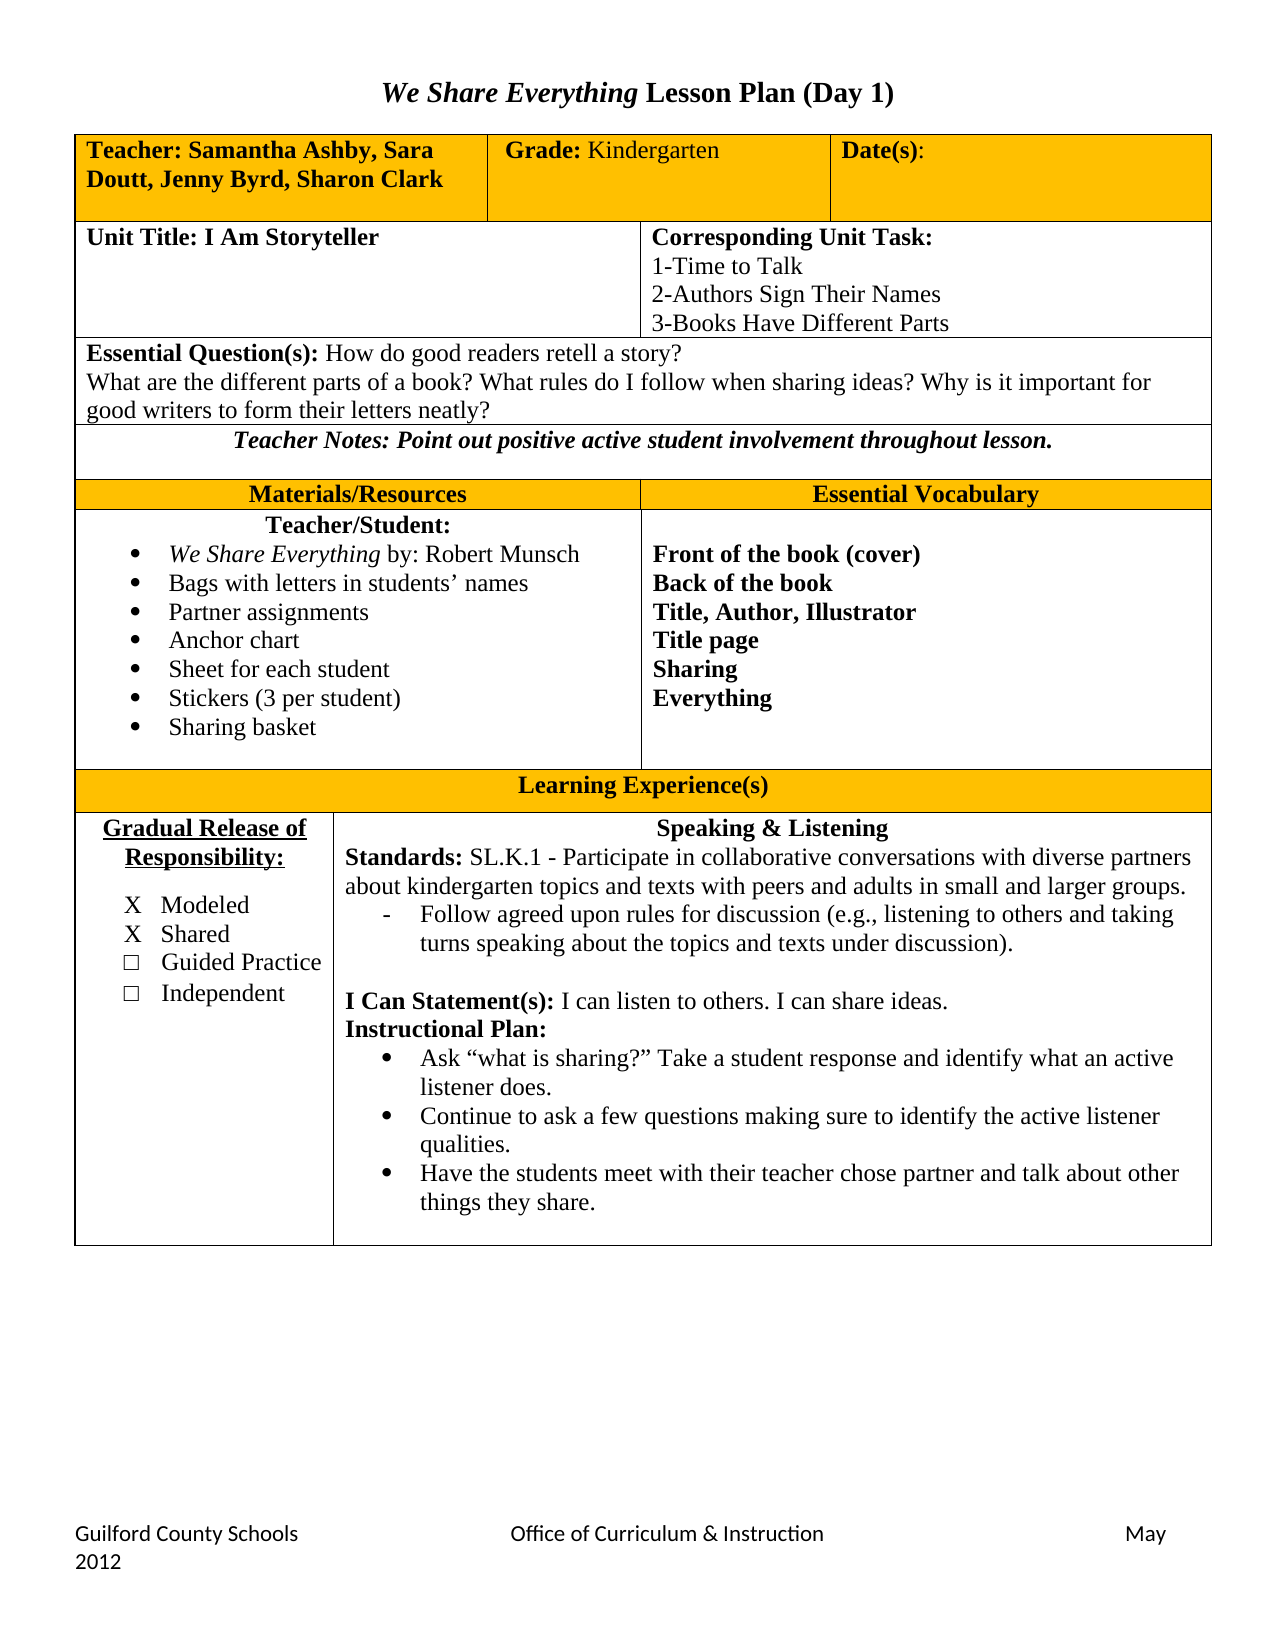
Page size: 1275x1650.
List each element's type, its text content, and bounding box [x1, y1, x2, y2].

table_cell Learning Experience(s) [76, 770, 1211, 812]
table_cell Teacher Notes: Point out positive active student involvement throughout lesson. [76, 425, 1211, 478]
table_header Grade: Kindergarten [488, 135, 830, 221]
table_header Date(s): [831, 135, 1211, 221]
text We Share Everything Lesson Plan (Day 1) [75, 75, 1200, 108]
table_header Teacher: Samantha Ashby, Sara Doutt, Jenny Byrd, Sharon Clark [76, 135, 487, 221]
table_cell Essential Question(s): How do good readers retell a story? What are the different parts of a book? What rules do I follow when sharing ideas? Why is it important for good writers to form their letters neatly? [76, 338, 1211, 424]
table_cell Front of the book (cover) Back of the book Title, Author, Illustrator Title page Sharing Everything [642, 510, 1211, 769]
table_cell Materials/Resources [76, 480, 640, 509]
table_cell Gradual Release of Responsibility: X Modeled X Shared Guided Practice Independent [76, 813, 333, 1244]
table_cell Unit Title: I Am Storyteller [76, 222, 640, 337]
table_cell Corresponding Unit Task: 1-Time to Talk 2-Authors Sign Their Names 3-Books Have Different Parts [641, 222, 1211, 337]
table_cell Essential Vocabulary [641, 480, 1211, 509]
table_cell Teacher/Student: We Share Everything by: Robert Munsch Bags with letters in students’ names Partner assignments Anchor chart Sheet for each student Stickers (3 per student) Sharing basket [76, 510, 641, 769]
table_cell Speaking & Listening Standards: SL.K.1 - Participate in collaborative conversations with diverse partners about kindergarten topics and texts with peers and adults in small and larger groups. Follow agreed upon rules for discussion (e.g., listening to others and taking turns speaking about the topics and texts under discussion). I Can Statement(s): I can listen to others. I can share ideas. Instructional Plan: Ask “what is sharing?” Take a student response and identify what an active listener does. Continue to ask a few questions making sure to identify the active listener qualities. Have the students meet with their teacher chose partner and talk about other things they share. [334, 813, 1211, 1244]
